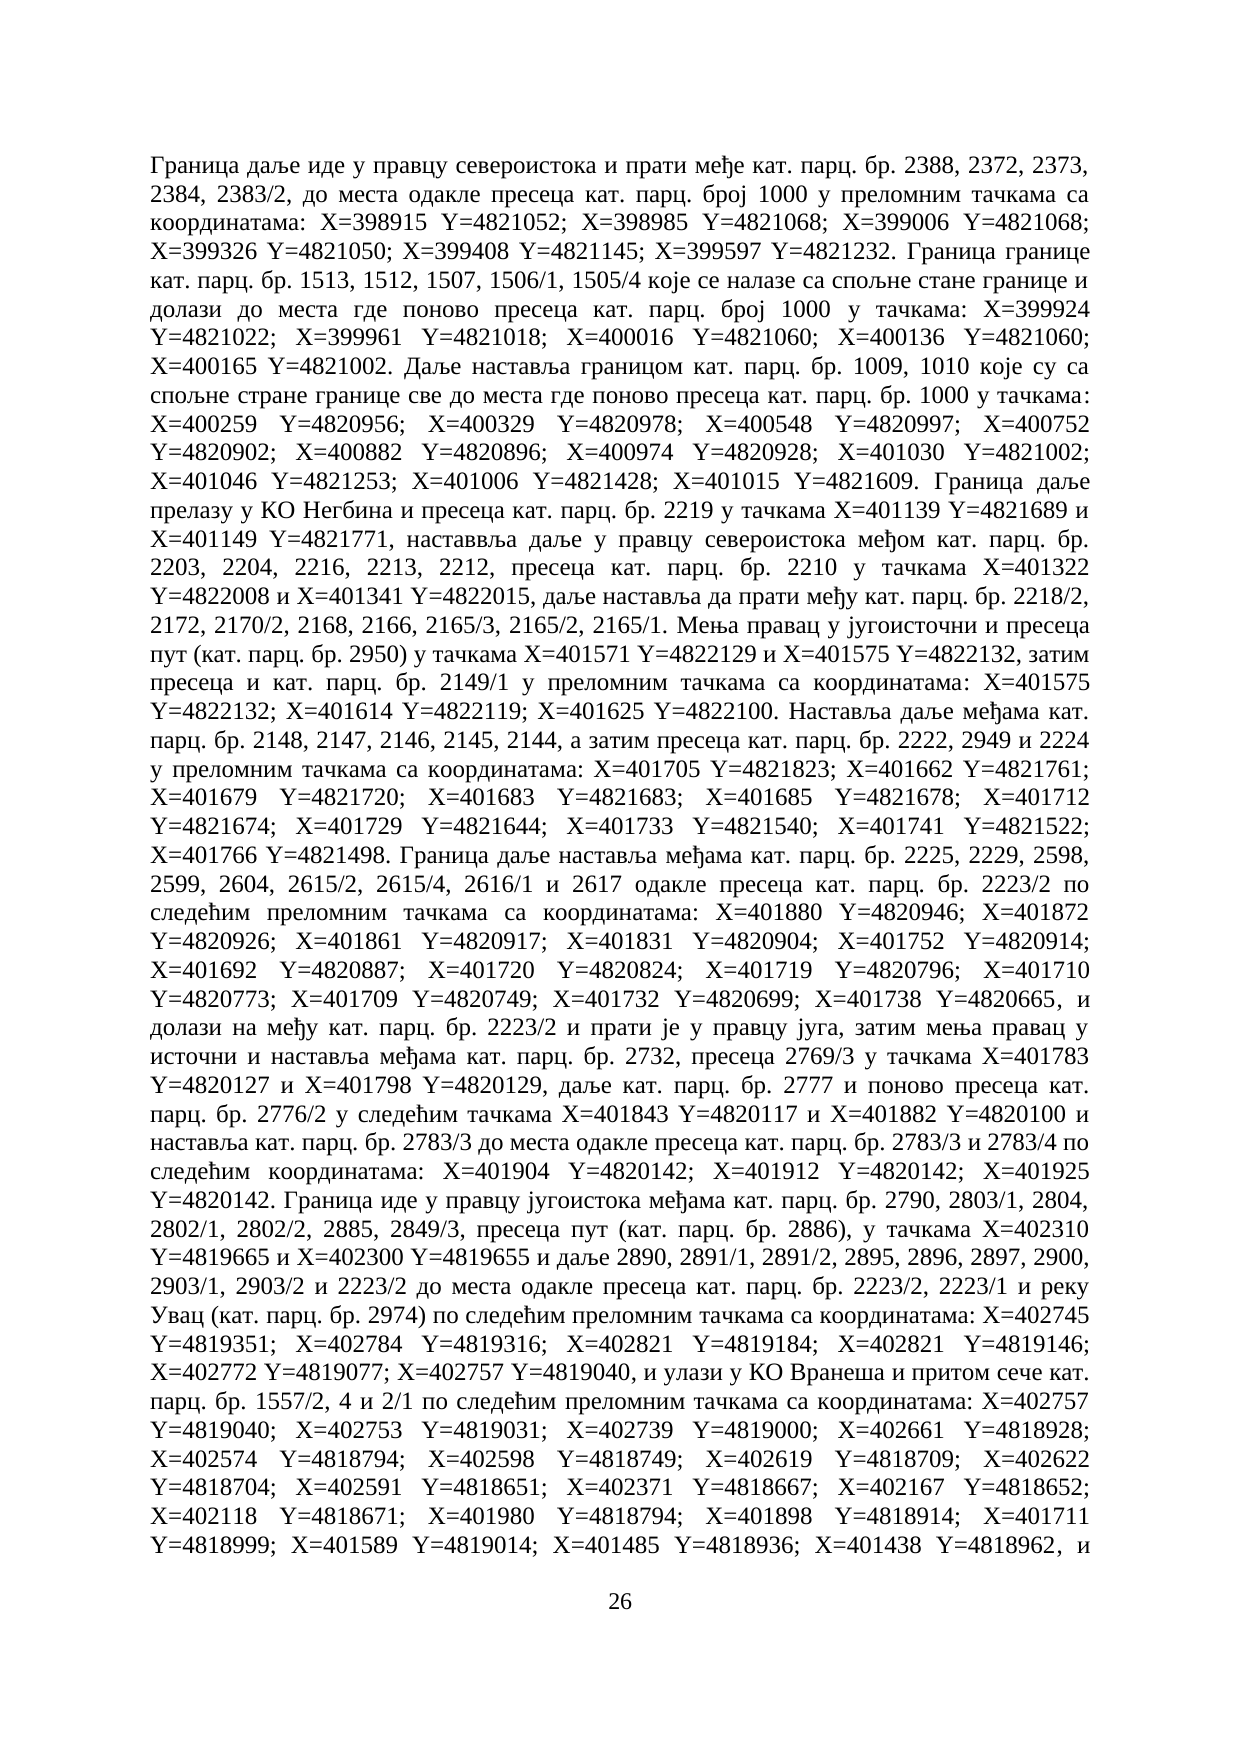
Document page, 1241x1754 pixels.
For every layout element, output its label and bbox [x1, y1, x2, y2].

text [150, 150, 1090, 1559]
